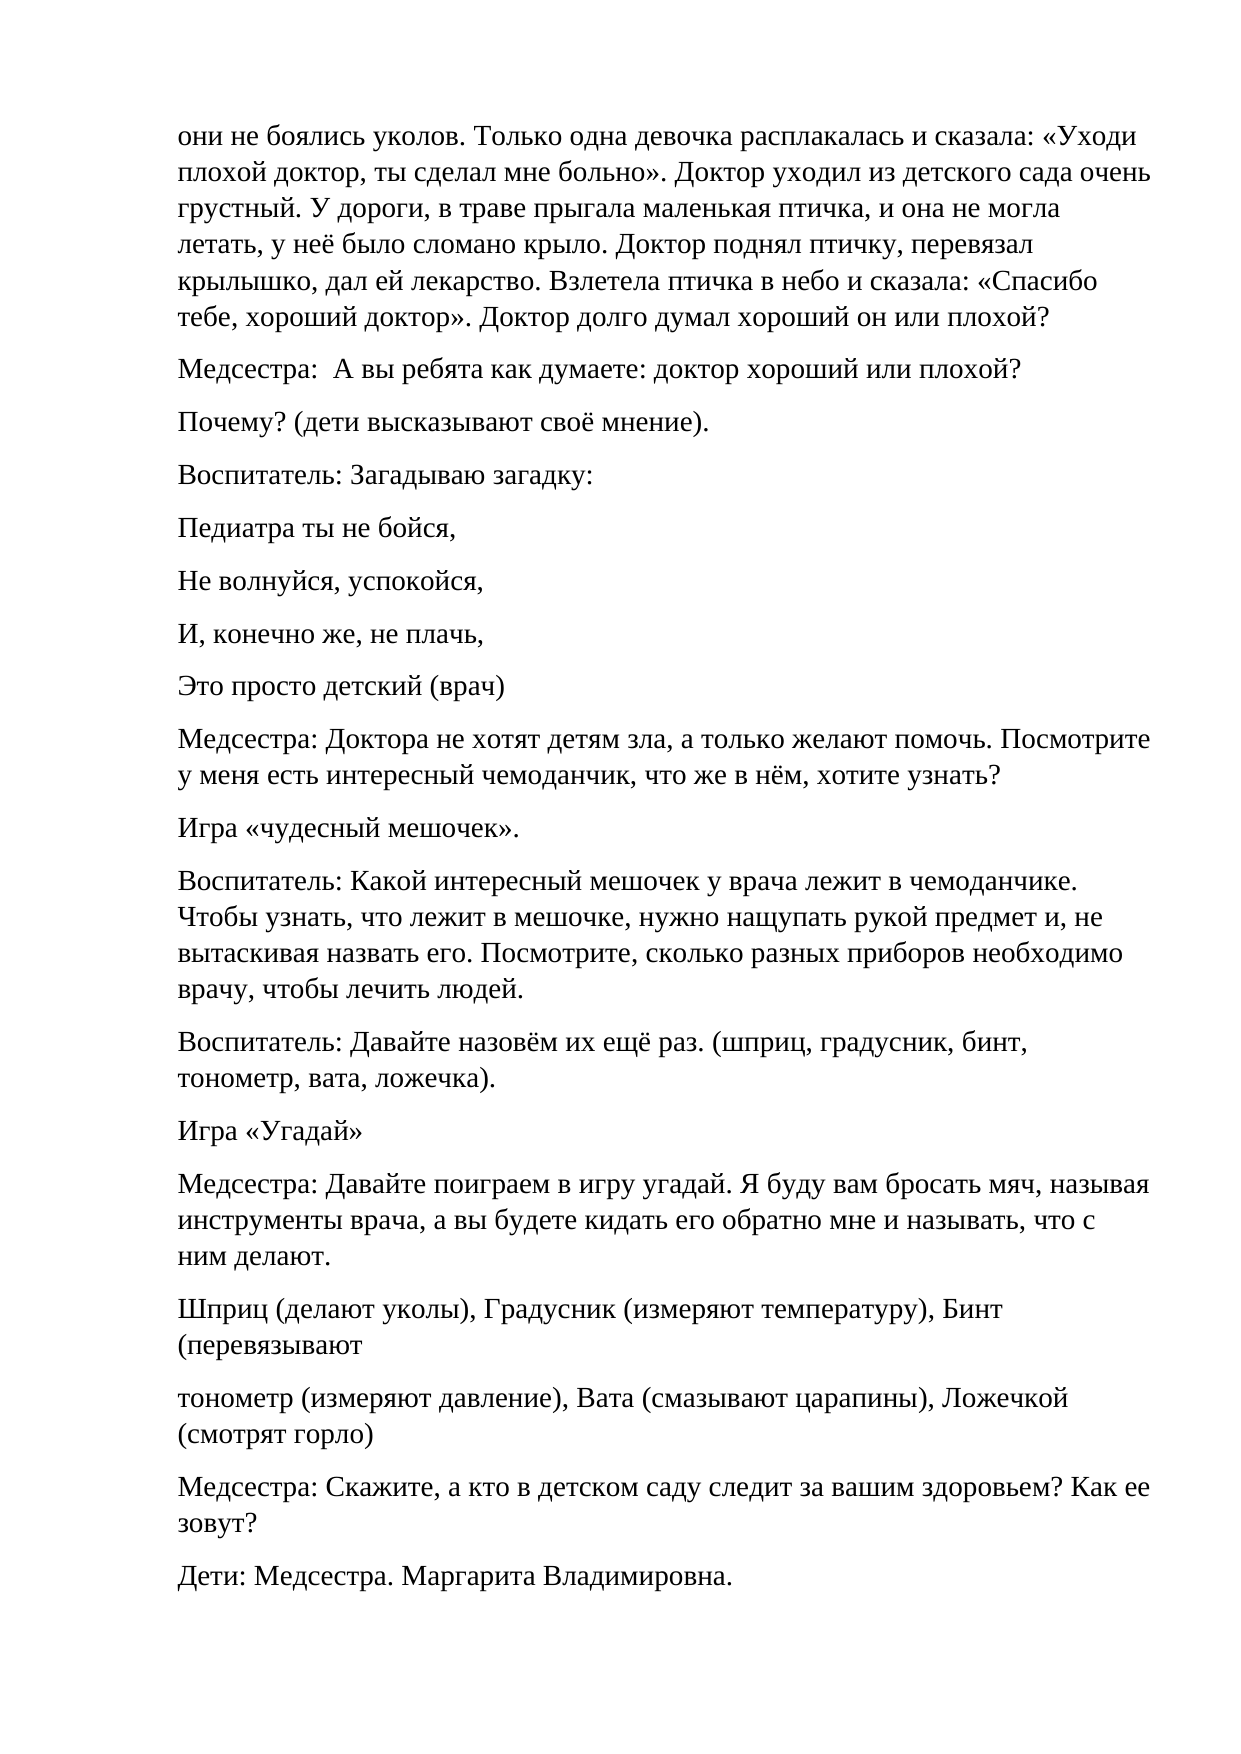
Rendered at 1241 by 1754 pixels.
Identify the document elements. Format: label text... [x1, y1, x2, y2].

text Воспитатель: Давайте назовём их ещё раз. (шприц, градусник, бинт, тонометр, вата, ложечка). [177, 1024, 1152, 1094]
text Медсестра: А вы ребята как думаете: доктор хороший или плохой? [177, 352, 1152, 385]
text Это просто детский (врач) [177, 668, 1152, 702]
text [177, 118, 1152, 332]
text Медсестра: Доктора не хотят детям зла, а только желают помочь. Посмотрите у меня есть интересный чемоданчик, что же в нём, хотите узнать? [177, 721, 1152, 791]
text Почему? (дети высказывают своё мнение). [177, 404, 1152, 438]
text Шприц (делают уколы), Градусник (измеряют температуру), Бинт (перевязывают [177, 1291, 1152, 1361]
text Медсестра: Давайте поиграем в игру угадай. Я буду вам бросать мяч, называя инструменты врача, а вы будете кидать его обратно мне и называть, что с ним делают. [177, 1166, 1152, 1272]
text Дети: Медсестра. Маргарита Владимировна. [177, 1558, 1152, 1592]
text Игра «чудесный мешочек». [177, 810, 1152, 844]
text Педиатра ты не бойся, [177, 510, 1152, 544]
text Медсестра: Скажите, а кто в детском саду следит за вашим здоровьем? Как ее зовут? [177, 1469, 1152, 1539]
text И, конечно же, не плачь, [177, 616, 1152, 649]
text Воспитатель: Загадываю загадку: [177, 457, 1152, 491]
text Воспитатель: Какой интересный мешочек у врача лежит в чемоданчике. Чтобы узнать, что лежит в мешочке, нужно нащупать рукой предмет и, не вытаскивая назвать его. Посмотрите, сколько разных приборов необходимо врачу, чтобы лечить людей. [177, 863, 1152, 1005]
text тонометр (измеряют давление), Вата (смазывают царапины), Ложечкой (смотрят горло) [177, 1380, 1152, 1450]
text Игра «Угадай» [177, 1113, 1152, 1147]
text Не волнуйся, успокойся, [177, 563, 1152, 596]
